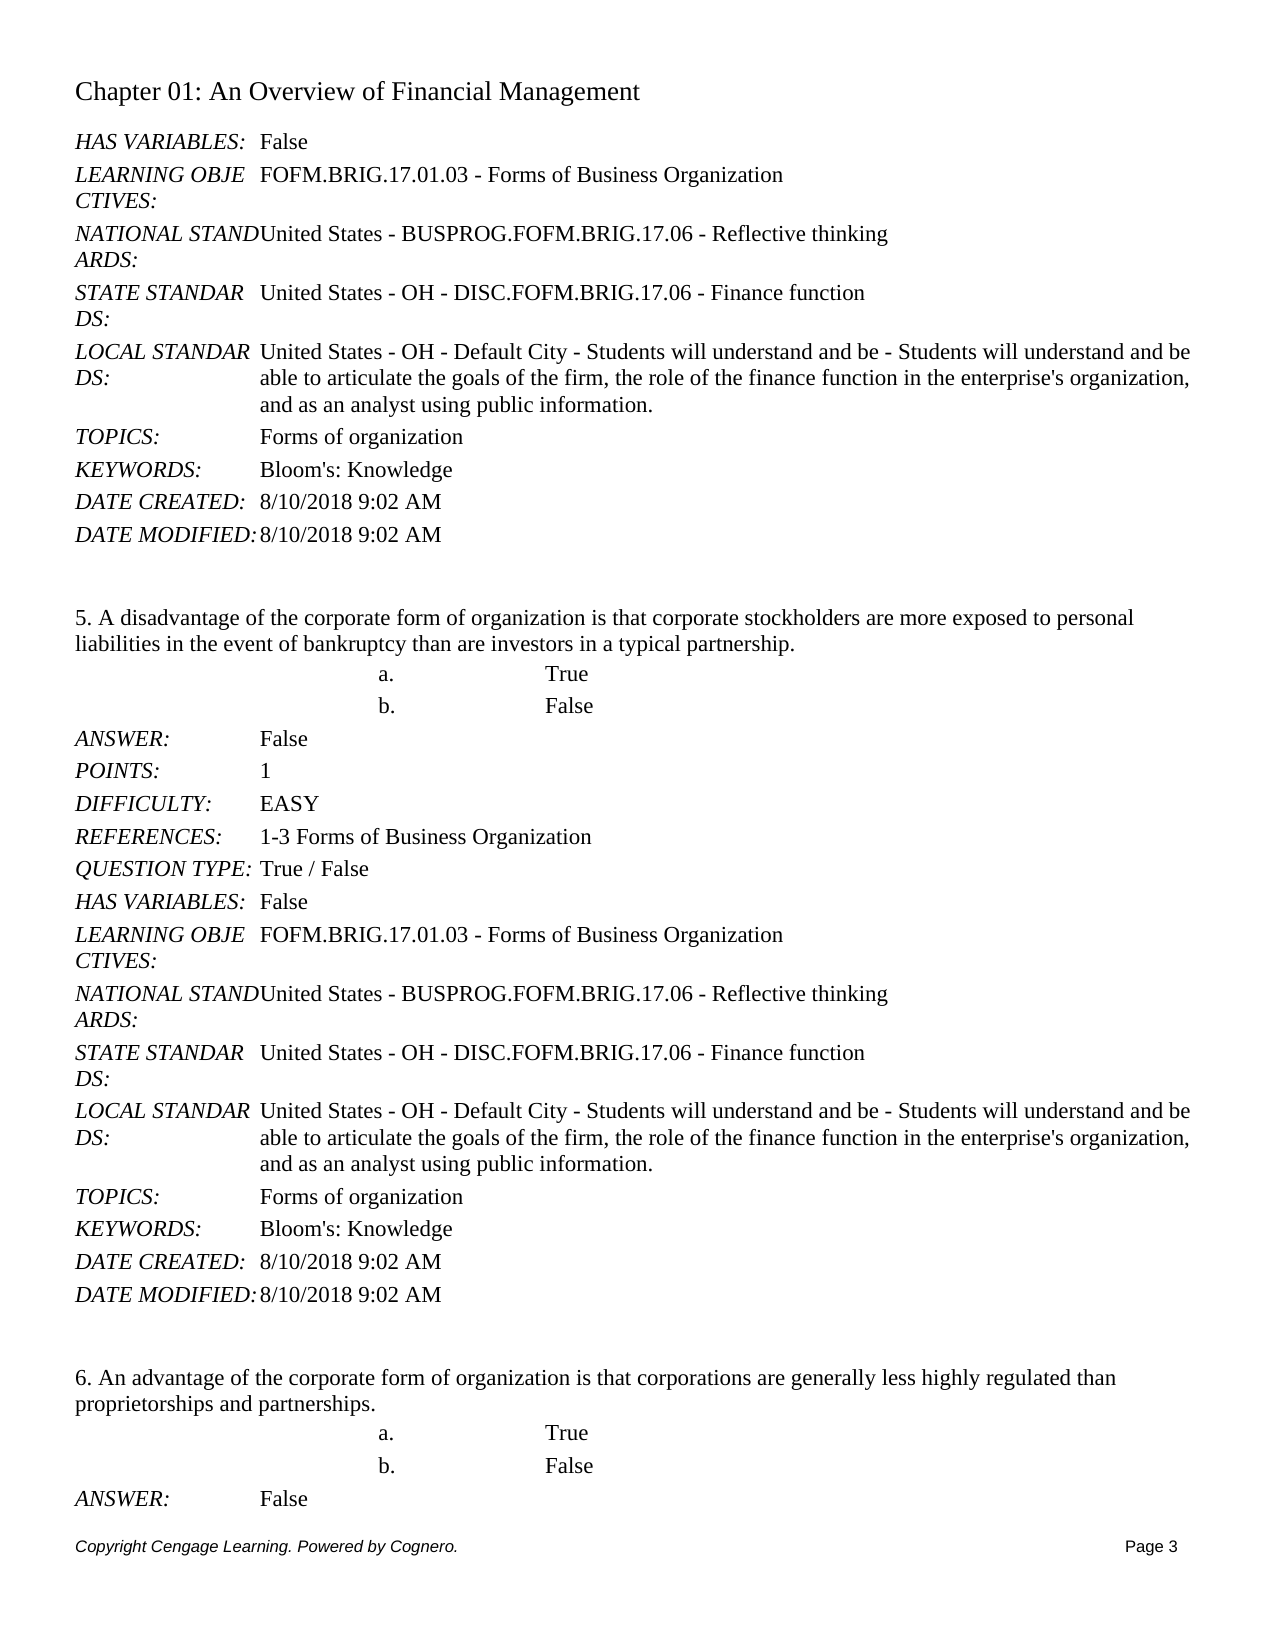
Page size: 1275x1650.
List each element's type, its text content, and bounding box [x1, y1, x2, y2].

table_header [75, 125, 1200, 577]
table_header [75, 1364, 1200, 1514]
table_header 5. A disadvantage of the corporate form of organization is that corporate stockholders are more exposed to personal liabilities in the event of bankruptcy than are investors in a typical partnership. [75, 604, 1200, 1337]
